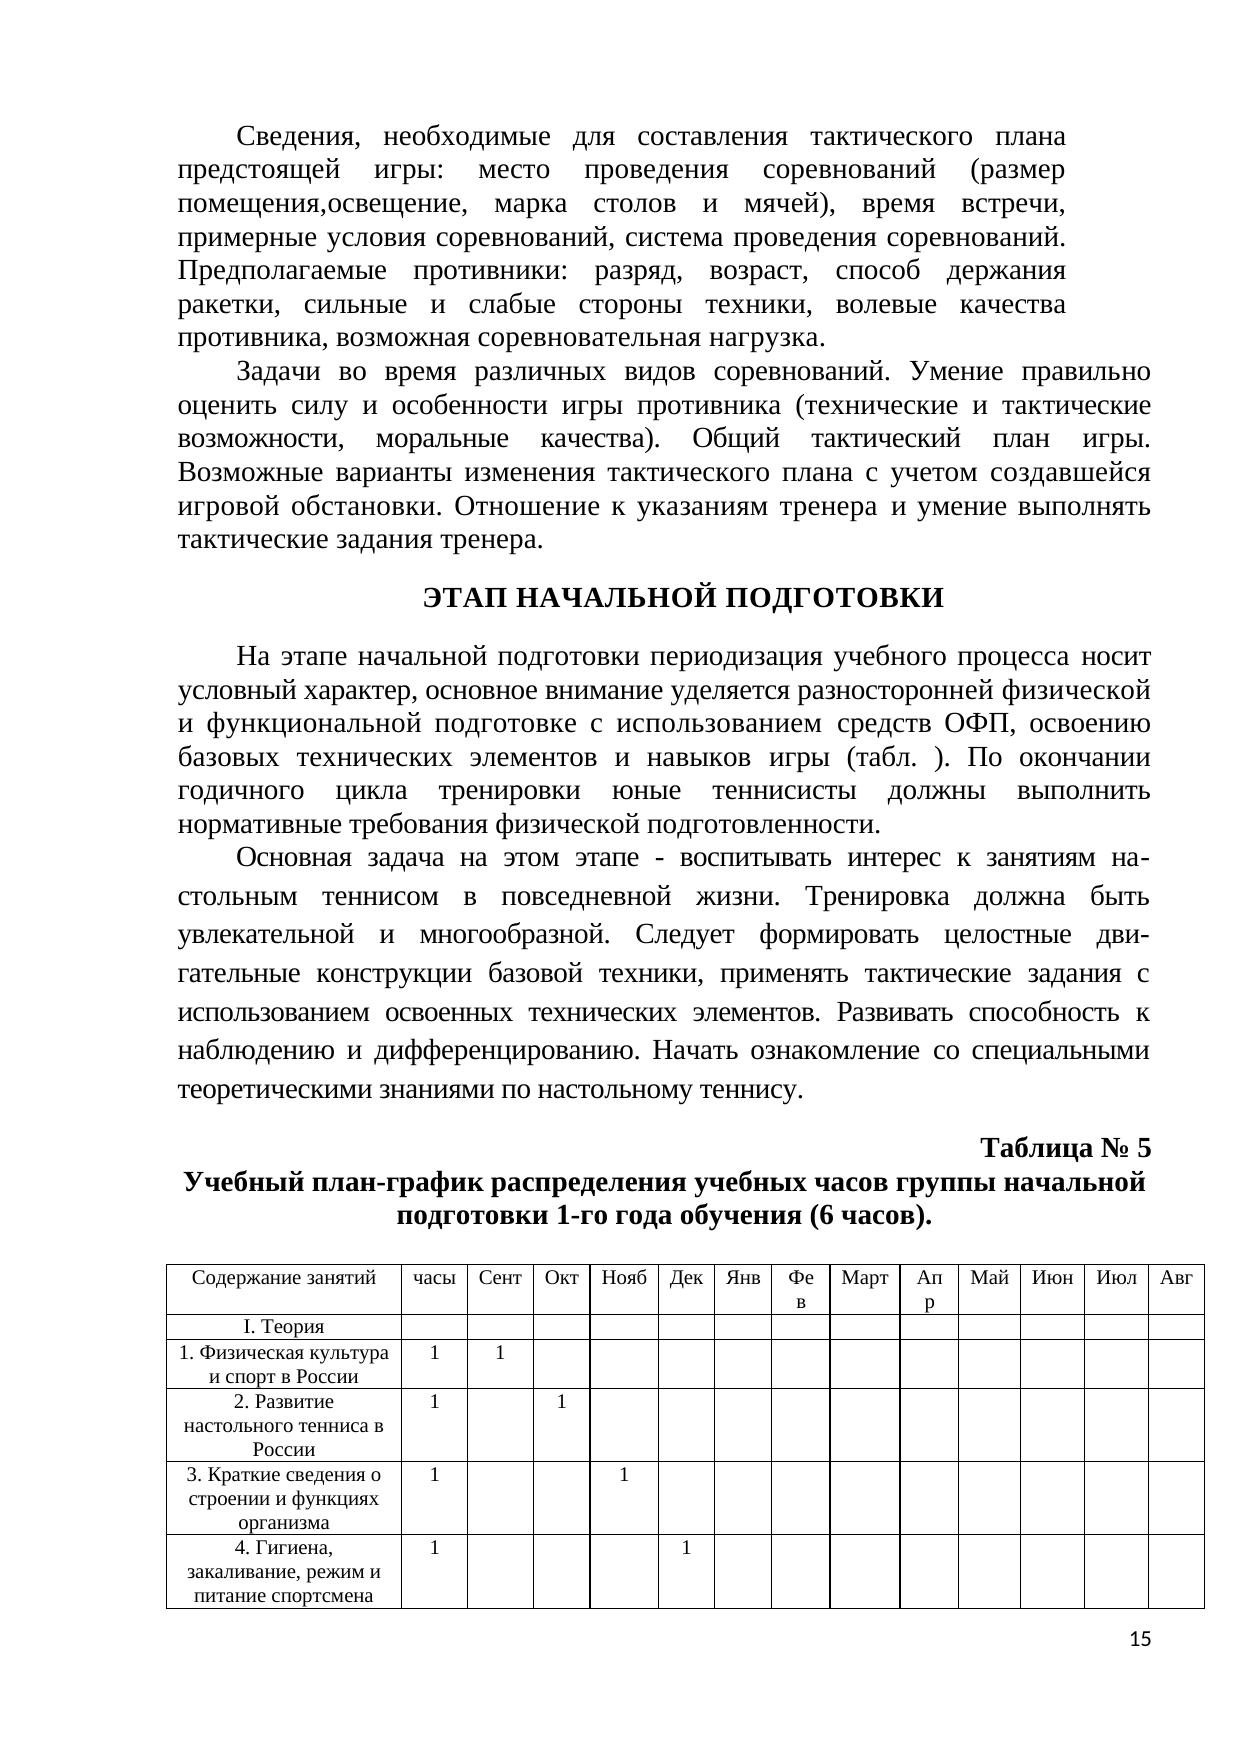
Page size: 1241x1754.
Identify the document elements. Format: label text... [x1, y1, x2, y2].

table_header Нояб [591, 1265, 658, 1313]
table_cell [1149, 1535, 1204, 1607]
table_header часы [402, 1265, 467, 1313]
table_header Содержание занятий [167, 1265, 401, 1313]
text Задачи во время различных видов соревнований. Умение правильно оценить силу и особенности игры противника (технические и тактические возможности, моральные качества). Общий тактический план игры. Возможные варианты изменения тактического плана с учетом создавшейся игровой обстановки. Отношение к указаниям тренера и умение выполнять тактические задания тренера. [177, 353, 1151, 555]
table_cell [831, 1340, 899, 1388]
table_cell 1 [402, 1340, 467, 1388]
table_header Июл [1085, 1265, 1148, 1313]
table_cell [772, 1389, 829, 1461]
table_cell [1085, 1340, 1148, 1388]
table_header Дек [659, 1265, 714, 1313]
table_cell [831, 1462, 899, 1534]
table_cell [659, 1462, 714, 1534]
table_cell [901, 1340, 958, 1388]
text ЭТАП НАЧАЛЬНОЙ ПОДГОТОВКИ [215, 580, 1152, 613]
table_cell [901, 1315, 958, 1338]
table_cell [1085, 1389, 1148, 1461]
table_cell [1085, 1315, 1148, 1338]
table_cell 4. Гигиена, закаливание, режим и питание спортсмена [167, 1535, 401, 1607]
table_cell [772, 1315, 829, 1338]
table_cell [959, 1389, 1020, 1461]
table_cell [468, 1462, 533, 1534]
table_cell [534, 1535, 589, 1607]
table_header Янв [715, 1265, 771, 1313]
table_header Июн [1021, 1265, 1084, 1313]
table_cell [831, 1389, 899, 1461]
table_header Авг [1149, 1265, 1204, 1313]
table_cell [468, 1389, 533, 1461]
table_cell [959, 1340, 1020, 1388]
text Таблица № 5 [177, 1130, 1152, 1164]
table_cell [1149, 1462, 1204, 1534]
table_cell [1149, 1315, 1204, 1338]
table_header Апр [901, 1265, 958, 1313]
table_cell [534, 1315, 589, 1338]
text Основная задача на этом этапе - воспитывать интерес к занятиям настольным теннисом в повседневной жизни. Тренировка должна быть увлекательной и многообразной. Следует формировать целостные двигательные конструкции базовой техники, применять тактические задания с использованием освоенных технических элементов. Развивать способность к наблюдению и дифференцированию. Начать ознакомление со специальными теоретическими знаниями по настольному теннису. [177, 839, 1150, 1104]
table_header Сент [468, 1265, 533, 1313]
table_cell [959, 1315, 1020, 1338]
table_cell [1021, 1462, 1084, 1534]
table_cell [534, 1340, 589, 1388]
table_cell [715, 1340, 771, 1388]
table_cell 1 [402, 1535, 467, 1607]
table_cell [534, 1462, 589, 1534]
table_cell [591, 1315, 658, 1338]
table_cell [591, 1340, 658, 1388]
table_cell [468, 1315, 533, 1338]
table_cell [591, 1535, 658, 1607]
table_cell [659, 1315, 714, 1338]
table_cell [831, 1315, 899, 1338]
table_cell [591, 1389, 658, 1461]
table_cell [715, 1535, 771, 1607]
table_cell [468, 1535, 533, 1607]
table_cell [1085, 1535, 1148, 1607]
table_cell [772, 1462, 829, 1534]
text На этапе начальной подготовки периодизация учебного процесса носит условный характер, основное внимание уделяется разносторонней физической и функциональной подготовке с использованием средств ОФП, освоению базовых технических элементов и навыков игры (табл. ). По окончании годичного цикла тренировки юные теннисисты должны выполнить нормативные требования физической подготовленности. [178, 638, 1151, 839]
table_cell 1. Физическая культура и спорт в России [167, 1340, 401, 1388]
text Сведения, необходимые для составления тактического плана предстоящей игры: место проведения соревнований (размер помещения,освещение, марка столов и мячей), время встречи, примерные условия соревнований, система проведения соревнований. Предполагаемые противники: разряд, возраст, способ держания ракетки, сильные и слабые стороны техники, волевые качества противника, возможная соревновательная нагрузка. [177, 118, 1067, 353]
table_cell [1021, 1389, 1084, 1461]
table_cell [901, 1462, 958, 1534]
table_cell 1 [402, 1462, 467, 1534]
table_cell I. Теория [167, 1315, 401, 1338]
table_cell [402, 1315, 467, 1338]
table_cell [659, 1340, 714, 1388]
table_cell [772, 1535, 829, 1607]
table_cell [1021, 1315, 1084, 1338]
table_cell 3. Краткие сведения о строении и функциях организма [167, 1462, 401, 1534]
table_cell [1021, 1340, 1084, 1388]
table_header Фев [772, 1265, 829, 1313]
table_cell [901, 1535, 958, 1607]
table_cell [715, 1389, 771, 1461]
table_cell 1 [534, 1389, 589, 1461]
table_cell [659, 1389, 714, 1461]
table_header Март [831, 1265, 899, 1313]
table_cell [1021, 1535, 1084, 1607]
table_cell 1 [659, 1535, 714, 1607]
table_cell [831, 1535, 899, 1607]
table_cell 1 [468, 1340, 533, 1388]
table_cell [959, 1462, 1020, 1534]
table_cell [715, 1462, 771, 1534]
table_cell 1 [402, 1389, 467, 1461]
table_cell [1149, 1340, 1204, 1388]
text Учебный план-график распределения учебных часов группы начальной подготовки 1-го года обучения (6 часов). [177, 1164, 1152, 1231]
table_cell 1 [591, 1462, 658, 1534]
table_cell [1149, 1389, 1204, 1461]
table_header Окт [534, 1265, 589, 1313]
table_cell [715, 1315, 771, 1338]
table_cell [1085, 1462, 1148, 1534]
table_header Май [959, 1265, 1020, 1313]
table_cell 2. Развитие настольного тенниса в России [167, 1389, 401, 1461]
table_cell [772, 1340, 829, 1388]
table_cell [901, 1389, 958, 1461]
table_cell [959, 1535, 1020, 1607]
